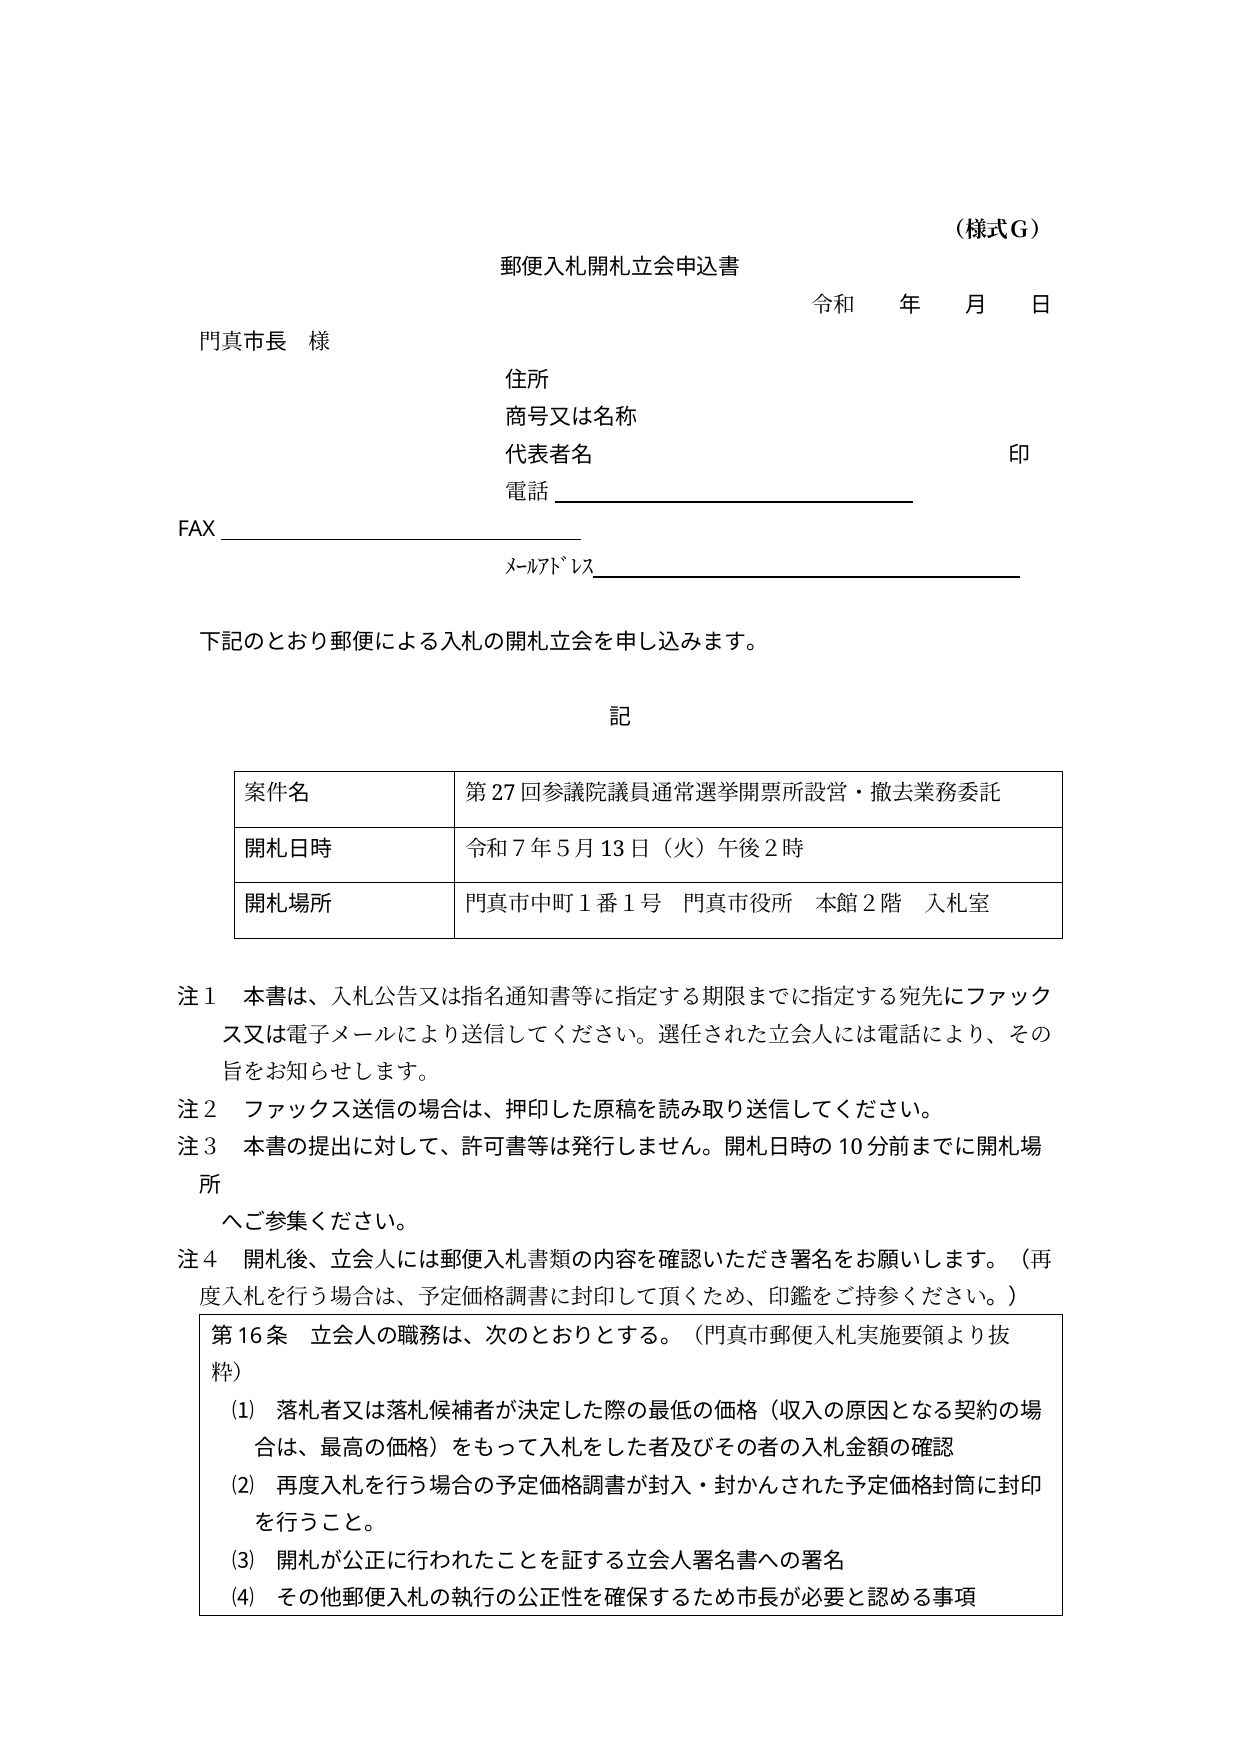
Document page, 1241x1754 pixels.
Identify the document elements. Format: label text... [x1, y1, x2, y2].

table_header 第27回参議院議員通常選挙開票所設営・撤去業務委託 [455, 772, 1062, 827]
table_cell 門真市中町１番１号 門真市役所 本館２階 入札室 [455, 883, 1062, 938]
text ﾒｰﾙｱﾄﾞﾚｽ [177, 546, 1063, 584]
table_header 案件名 [235, 772, 454, 827]
text 記 [177, 696, 1063, 734]
text 注４ 開札後、立会人には郵便入札書類の内容を確認いただき署名をお願いします。（再度入札を行う場合は、予定価格調書に封印して頂くため、印鑑をご持参ください。） [177, 1239, 1063, 1314]
table_cell 開札日時 [235, 828, 454, 882]
text 住所 [177, 359, 1063, 396]
text 注３ 本書の提出に対して、許可書等は発行しません。開札日時の10分前までに開札場所 [177, 1126, 1063, 1201]
text へご参集ください。 [177, 1201, 1063, 1239]
table_cell 令和７年５月13日（火）午後２時 [455, 828, 1062, 882]
text （様式Ｇ） [177, 209, 1063, 246]
text 注２ ファックス送信の場合は、押印した原稿を読み取り送信してください。 [177, 1089, 1063, 1126]
text 代表者名 印 [177, 434, 1063, 471]
text 商号又は名称 [177, 396, 1063, 434]
text 電話 FAX [177, 471, 1061, 546]
text 注１ 本書は、入札公告又は指名通知書等に指定する期限までに指定する宛先にファック [177, 976, 1063, 1014]
text ス又は電子メールにより送信してください。選任された立会人には電話により、その [177, 1014, 1063, 1051]
text 郵便入札開札立会申込書 [177, 246, 1063, 284]
text 門真市長 様 [177, 321, 1063, 359]
text 令和 年 月 日 [177, 284, 1063, 321]
text 下記のとおり郵便による入札の開札立会を申し込みます。 [177, 621, 1063, 659]
table_header 第16条 立会人の職務は、次のとおりとする。（門真市郵便入札実施要領より抜粋） ⑴ 落札者又は落札候補者が決定した際の最低の価格（収入の原因となる契約の場 合は、最高の価格）をもって入札をした者及びその者の入札金額の確認 ⑵ 再度入札を行う場合の予定価格調書が封入・封かんされた予定価格封筒に封印 を行うこと。 ⑶ 開札が公正に行われたことを証する立会人署名書への署名 ⑷ その他郵便入札の執行の公正性を確保するため市長が必要と認める事項 [200, 1315, 1062, 1615]
table_cell 開札場所 [235, 883, 454, 938]
text 旨をお知らせします。 [177, 1051, 1063, 1089]
